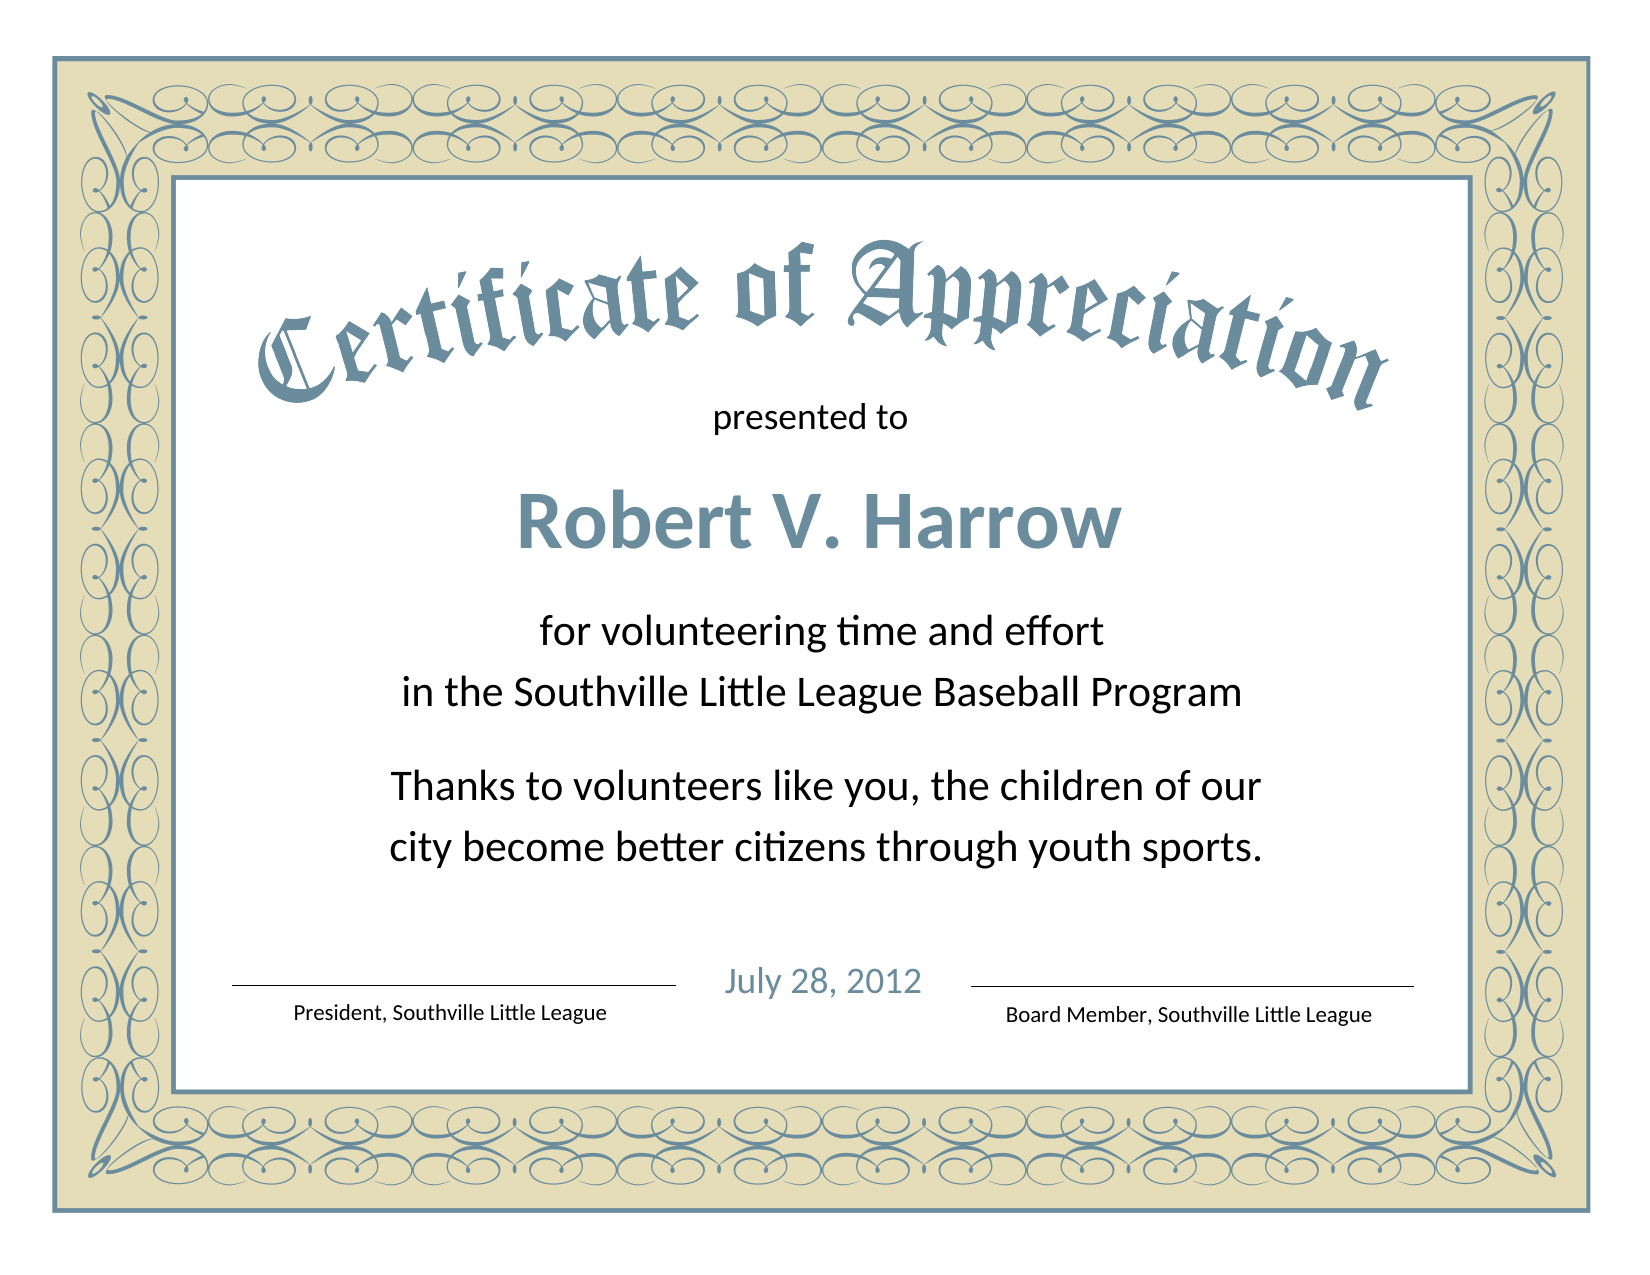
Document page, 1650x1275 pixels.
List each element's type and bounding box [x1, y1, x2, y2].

picture [52, 56, 1591, 1213]
